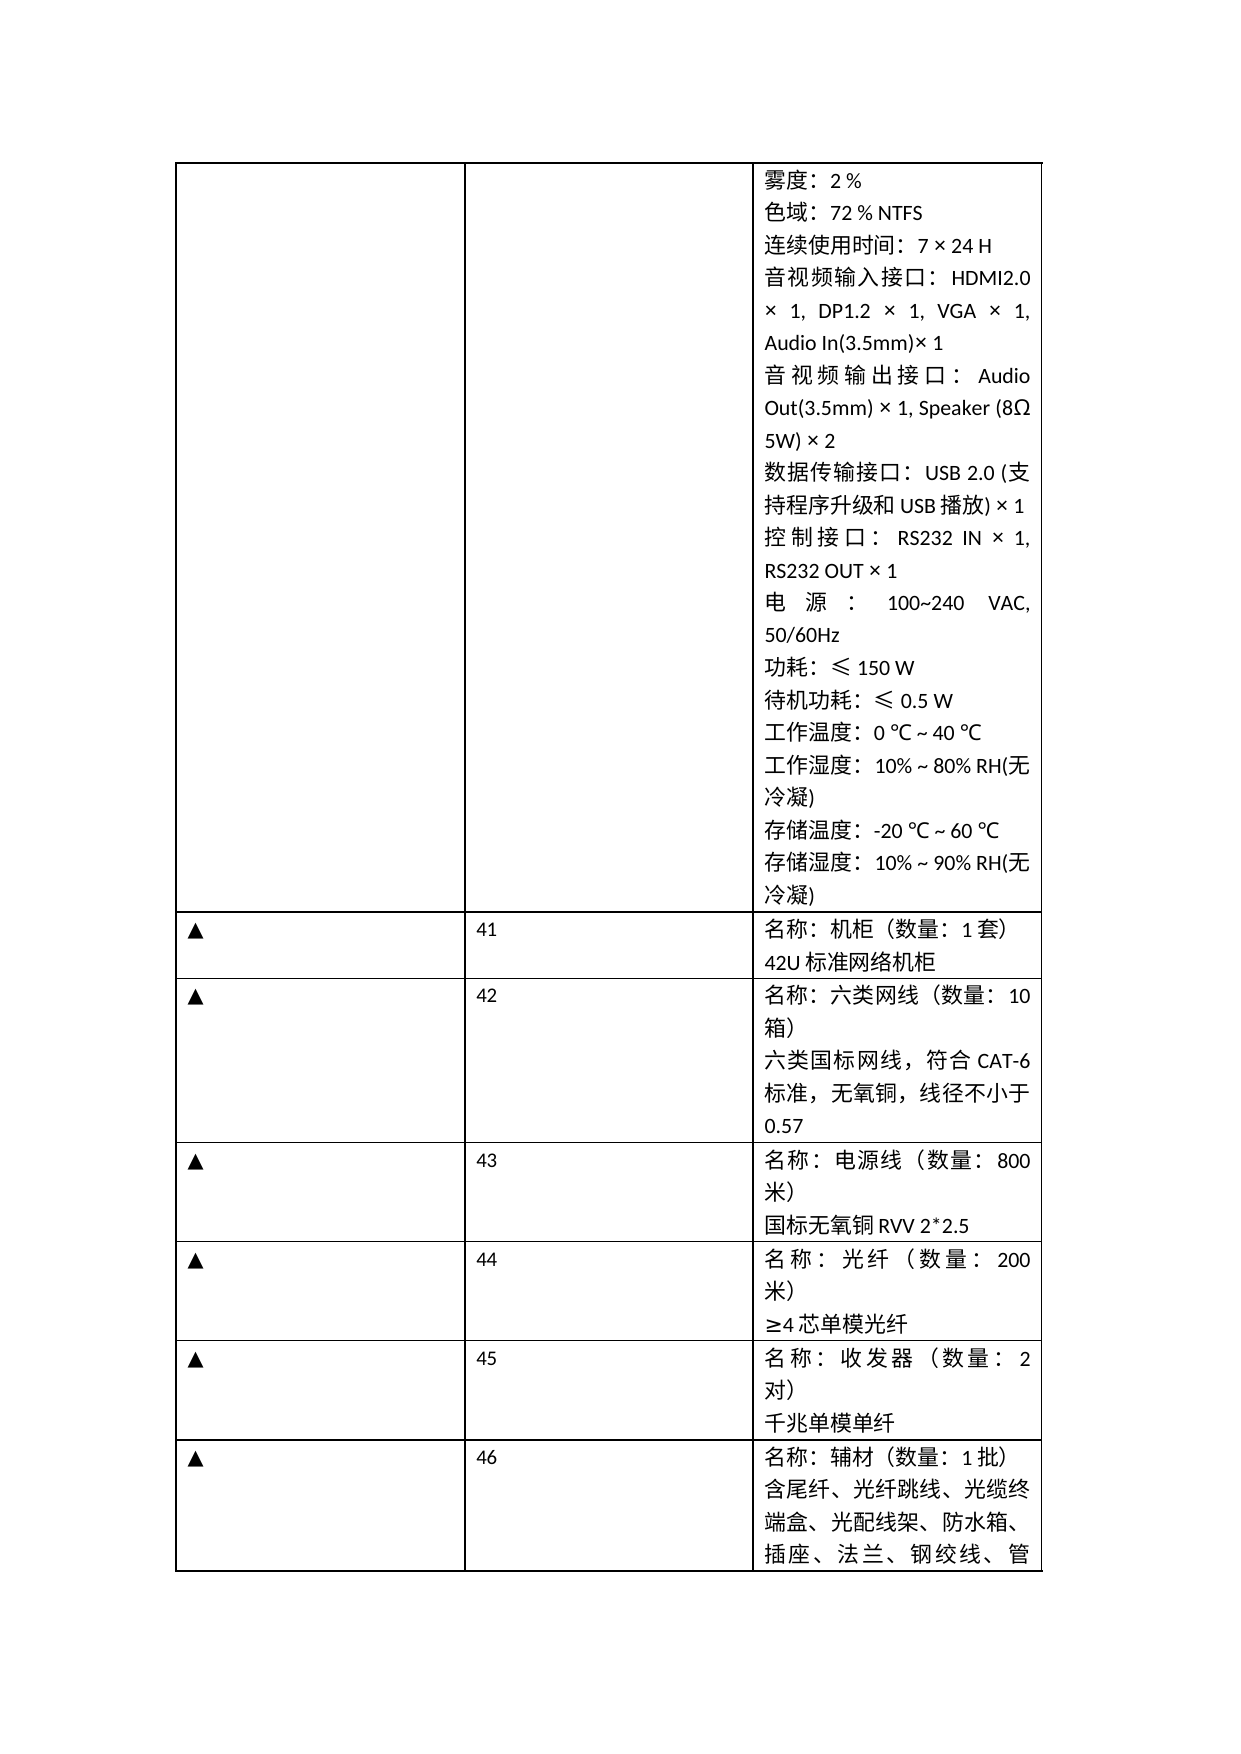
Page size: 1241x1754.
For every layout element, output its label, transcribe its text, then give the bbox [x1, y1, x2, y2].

table_cell 42 [466, 979, 752, 1142]
table_cell ▲ [177, 1143, 464, 1241]
table_cell ▲ [177, 1341, 464, 1439]
table_cell 40 [466, 164, 752, 911]
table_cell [754, 1441, 1041, 1570]
table_cell ▲ [177, 1441, 464, 1570]
table_cell 46 [466, 1441, 752, 1570]
table_cell 名称：电源线（数量：800米） 国标无氧铜RVV 2*2.5 [754, 1143, 1041, 1241]
table_cell ▲ [177, 1242, 464, 1340]
table_cell 41 [466, 913, 752, 978]
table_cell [754, 164, 1041, 911]
table_cell 名称：光纤（数量：200米） ≥4芯单模光纤 [754, 1242, 1041, 1340]
table_cell 44 [466, 1242, 752, 1340]
table_cell ▲ [177, 164, 464, 911]
table_cell 名称：机柜（数量：1套） 42U标准网络机柜 [754, 913, 1041, 978]
table_cell ▲ [177, 913, 464, 978]
table_cell 43 [466, 1143, 752, 1241]
table_cell 名称：六类网线（数量：10箱） 六类国标网线，符合CAT-6标准，无氧铜，线径不小于0.57 [754, 979, 1041, 1142]
table_cell ▲ [177, 979, 464, 1142]
table_cell 45 [466, 1341, 752, 1439]
table_cell 名称：收发器（数量：2对） 千兆单模单纤 [754, 1341, 1041, 1439]
